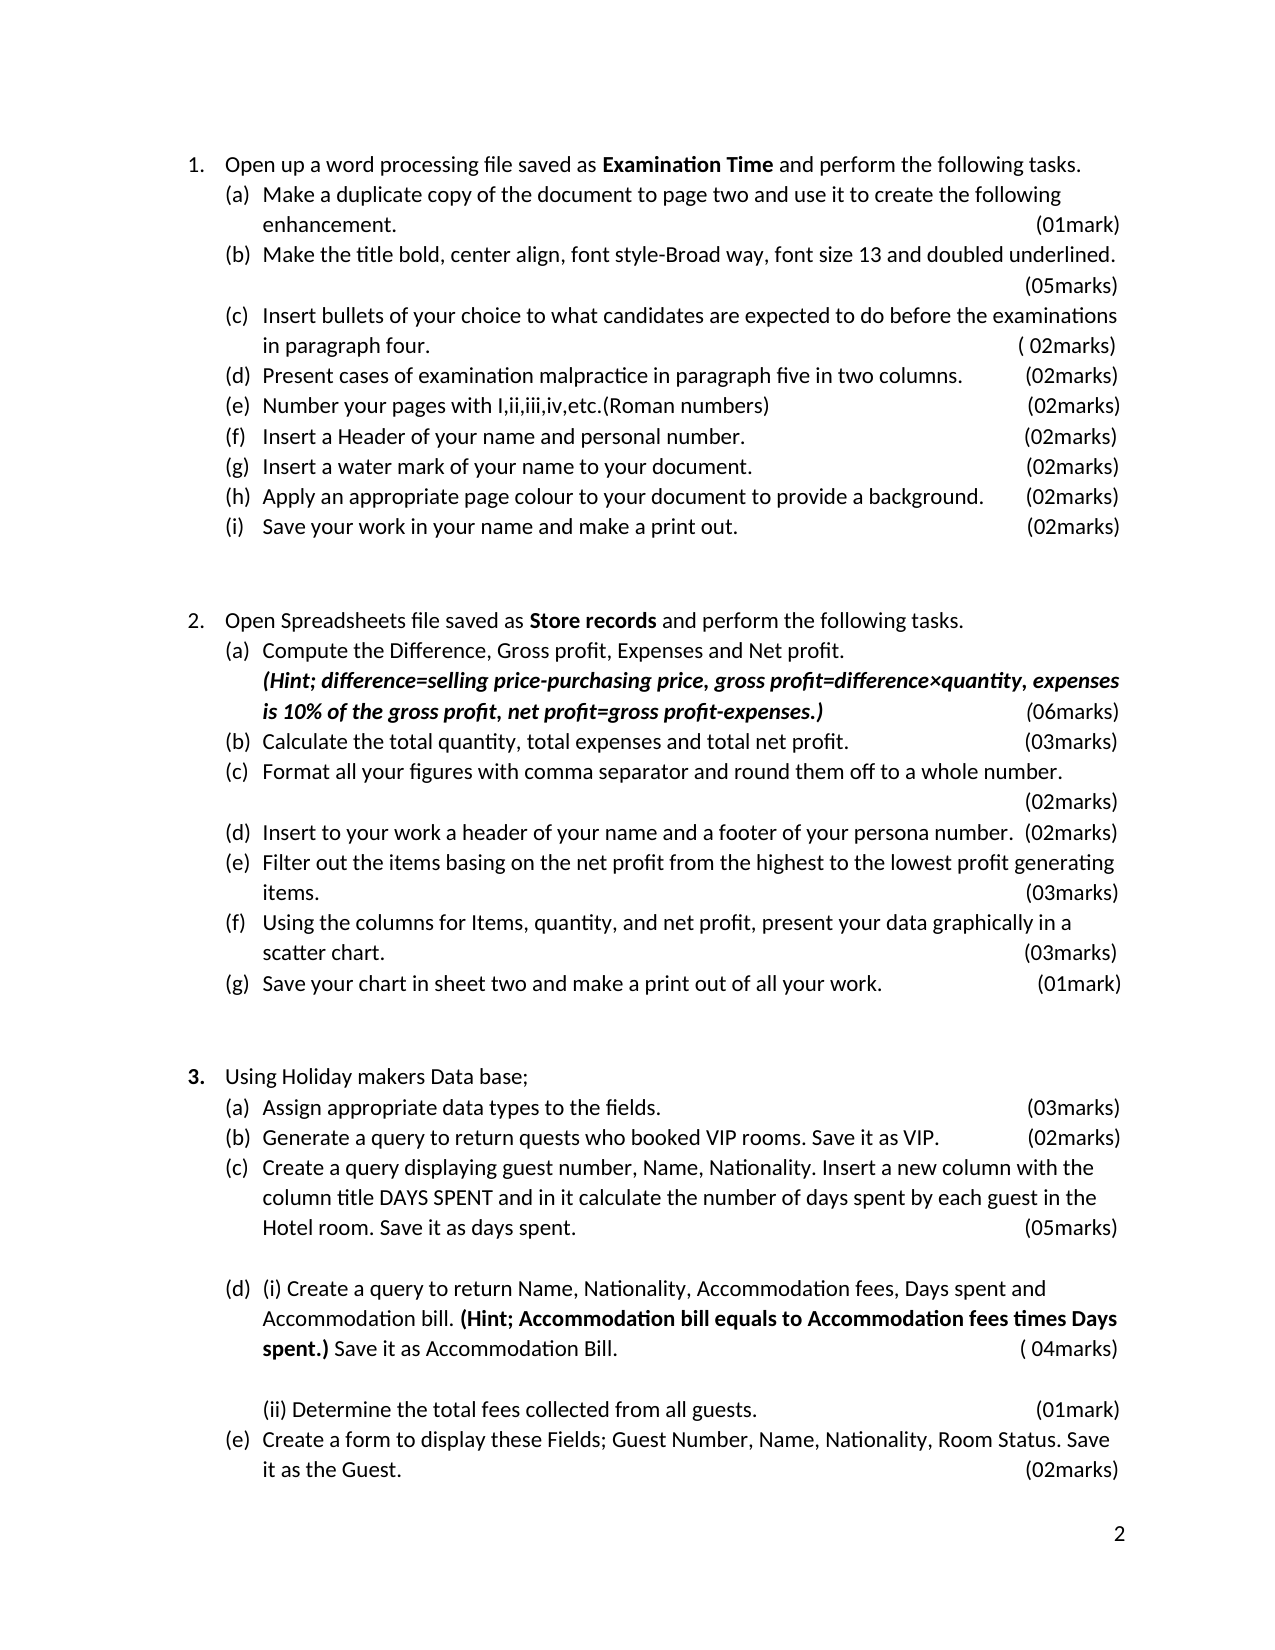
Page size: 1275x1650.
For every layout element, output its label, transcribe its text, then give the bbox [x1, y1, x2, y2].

list Save your chart in sheet two and make a print out of all your work. (01mark) [225, 969, 1125, 997]
list Using Holiday makers Data base; [187, 1062, 1125, 1091]
list Apply an appropriate page colour to your document to provide a background. (02marks) [225, 482, 1125, 510]
list Calculate the total quantity, total expenses and total net profit. (03marks) [225, 727, 1125, 755]
list Insert a Header of your name and personal number. (02marks) [225, 422, 1125, 450]
list Make a duplicate copy of the document to page two and use it to create the following enhancement. (01mark) [225, 180, 1125, 238]
list Number your pages with I,ii,iii,iv,etc.(Roman numbers) (02marks) [225, 392, 1125, 420]
list Open up a word processing file saved as Examination Time and perform the following tasks. [187, 150, 1125, 178]
list Save your work in your name and make a print out. (02marks) [225, 512, 1125, 541]
list Generate a query to return quests who booked VIP rooms. Save it as VIP. (02marks) [225, 1123, 1125, 1151]
list (i) Create a query to return Name, Nationality, Accommodation fees, Days spent and Accommodation bill. (Hint; Accommodation bill equals to Accommodation fees times Days spent.) Save it as Accommodation Bill. ( 04marks) [225, 1274, 1125, 1362]
list (02marks) [262, 787, 1125, 816]
list Assign appropriate data types to the fields. (03marks) [225, 1093, 1125, 1121]
list (ii) Determine the total fees collected from all guests. (01mark) [262, 1395, 1125, 1423]
list Insert to your work a header of your name and a footer of your persona number. (02marks) [225, 818, 1125, 846]
list Using the columns for Items, quantity, and net profit, present your data graphically in a scatter chart. (03marks) [225, 908, 1125, 967]
list Insert a water mark of your name to your document. (02marks) [225, 452, 1125, 480]
list Create a query displaying guest number, Name, Nationality. Insert a new column with the column title DAYS SPENT and in it calculate the number of days spent by each guest in the Hotel room. Save it as days spent. (05marks) [225, 1153, 1125, 1242]
list Present cases of examination malpractice in paragraph five in two columns. (02marks) [225, 361, 1125, 389]
list Filter out the items basing on the net profit from the highest to the lowest profit generating items. (03marks) [225, 848, 1125, 906]
list Make the title bold, center align, font style-Broad way, font size 13 and doubled underlined. [225, 241, 1125, 269]
list (05marks) [262, 271, 1125, 299]
list Open Spreadsheets file saved as Store records and perform the following tasks. [187, 606, 1125, 634]
list Insert bullets of your choice to what candidates are expected to do before the examinations in paragraph four. ( 02marks) [225, 301, 1125, 359]
list Create a form to display these Fields; Guest Number, Name, Nationality, Room Status. Save it as the Guest. (02marks) [225, 1425, 1125, 1483]
list (Hint; difference=selling price-purchasing price, gross profit=difference×quantity, expenses is 10% of the gross profit, net profit=gross profit-expenses.) (06marks) [262, 667, 1125, 725]
list Format all your figures with comma separator and round them off to a whole number. [225, 757, 1125, 785]
list Compute the Difference, Gross profit, Expenses and Net profit. [225, 636, 1125, 664]
